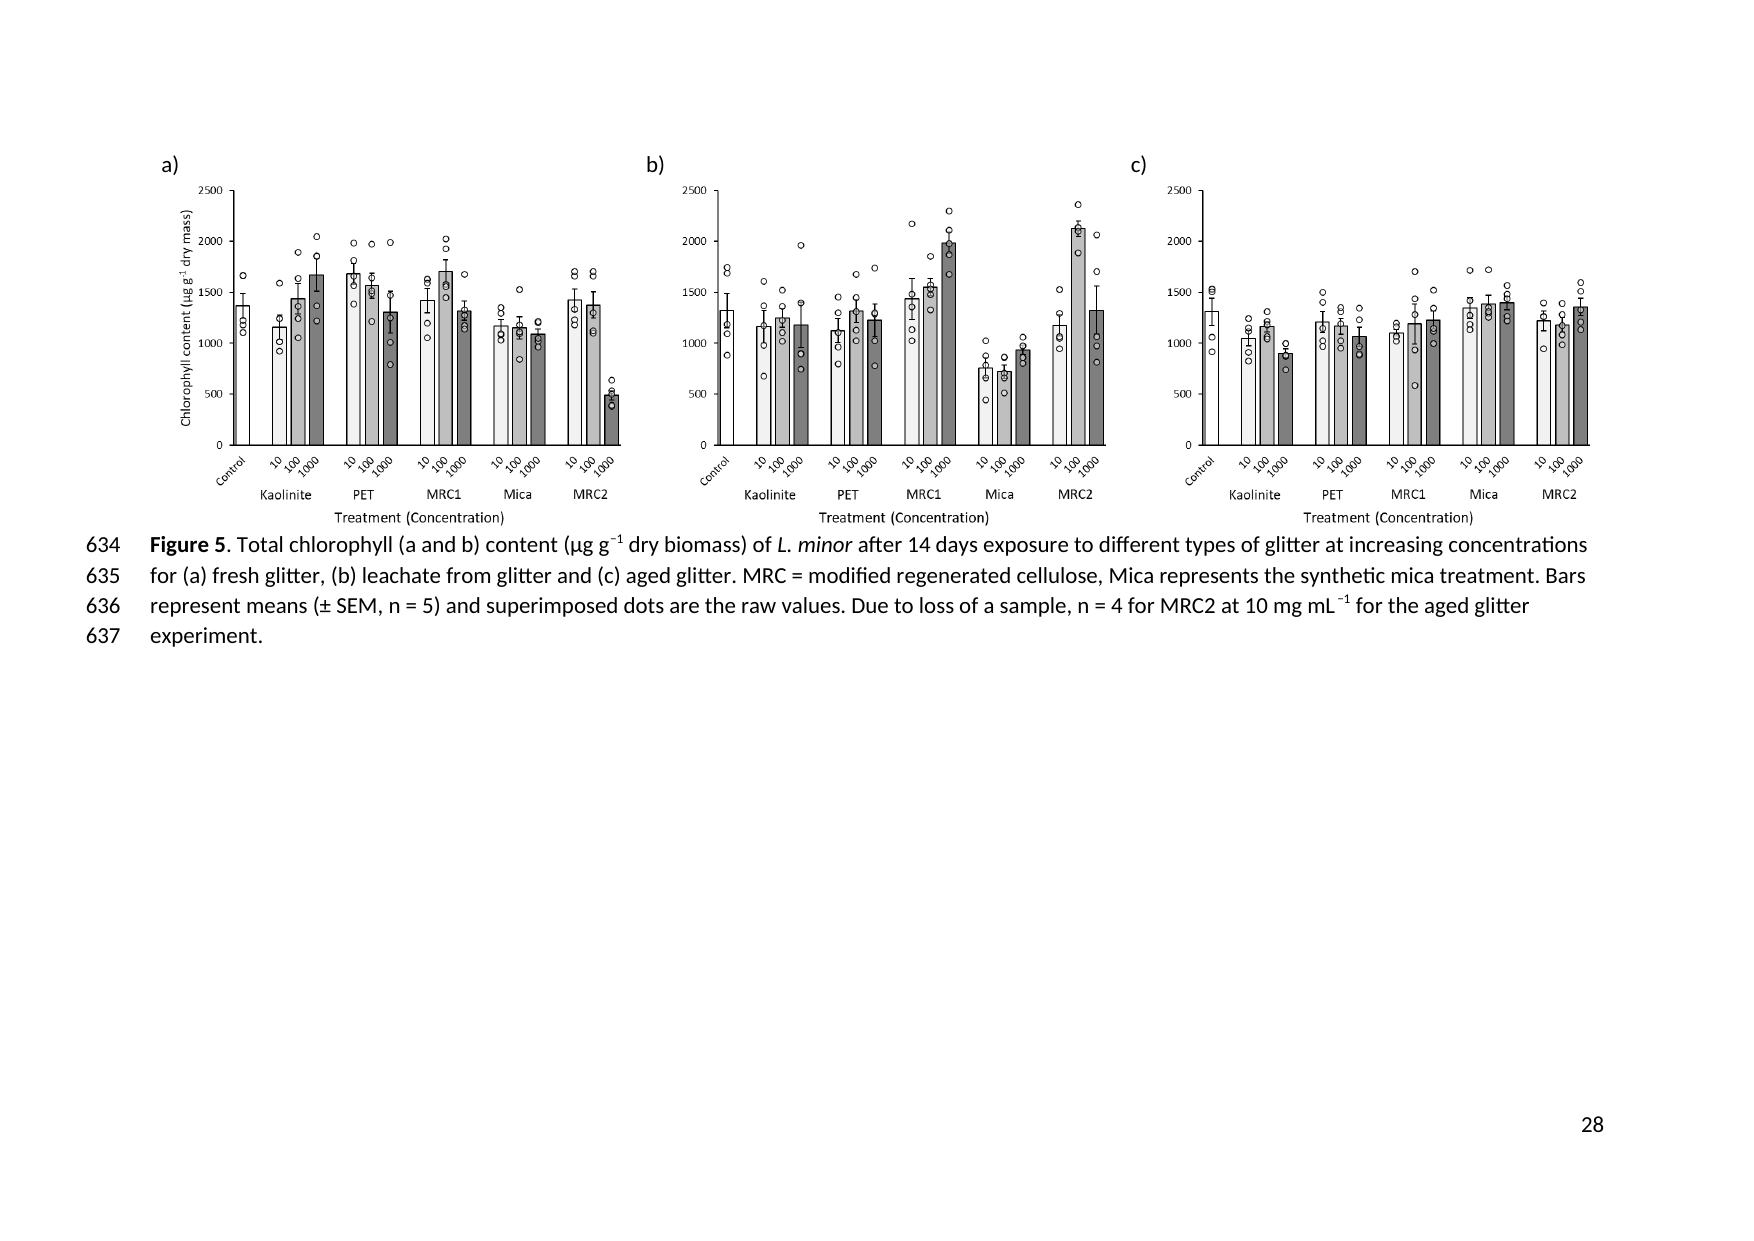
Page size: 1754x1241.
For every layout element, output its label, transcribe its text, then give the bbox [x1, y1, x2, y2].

table_header c) [1119, 150, 1604, 531]
table_header b) [635, 150, 1119, 531]
picture [1130, 178, 1603, 531]
table_header a) [150, 150, 634, 531]
picture [645, 178, 1119, 531]
text Figure 5. Total chlorophyll (a and b) content (μg g−1 dry biomass) of L. minor after 14 days exposure to different types of glitter at increasing concentrations for (a) fresh glitter, (b) leachate from glitter and (c) aged glitter. MRC = modified regenerated cellulose, Mica represents the synthetic mica treatment. Bars represent means (± SEM, n = 5) and superimposed dots are the raw values. Due to loss of a sample, n = 4 for MRC2 at 10 mg mL−1 for the aged glitter experiment. [150, 531, 1604, 649]
picture [161, 178, 634, 531]
